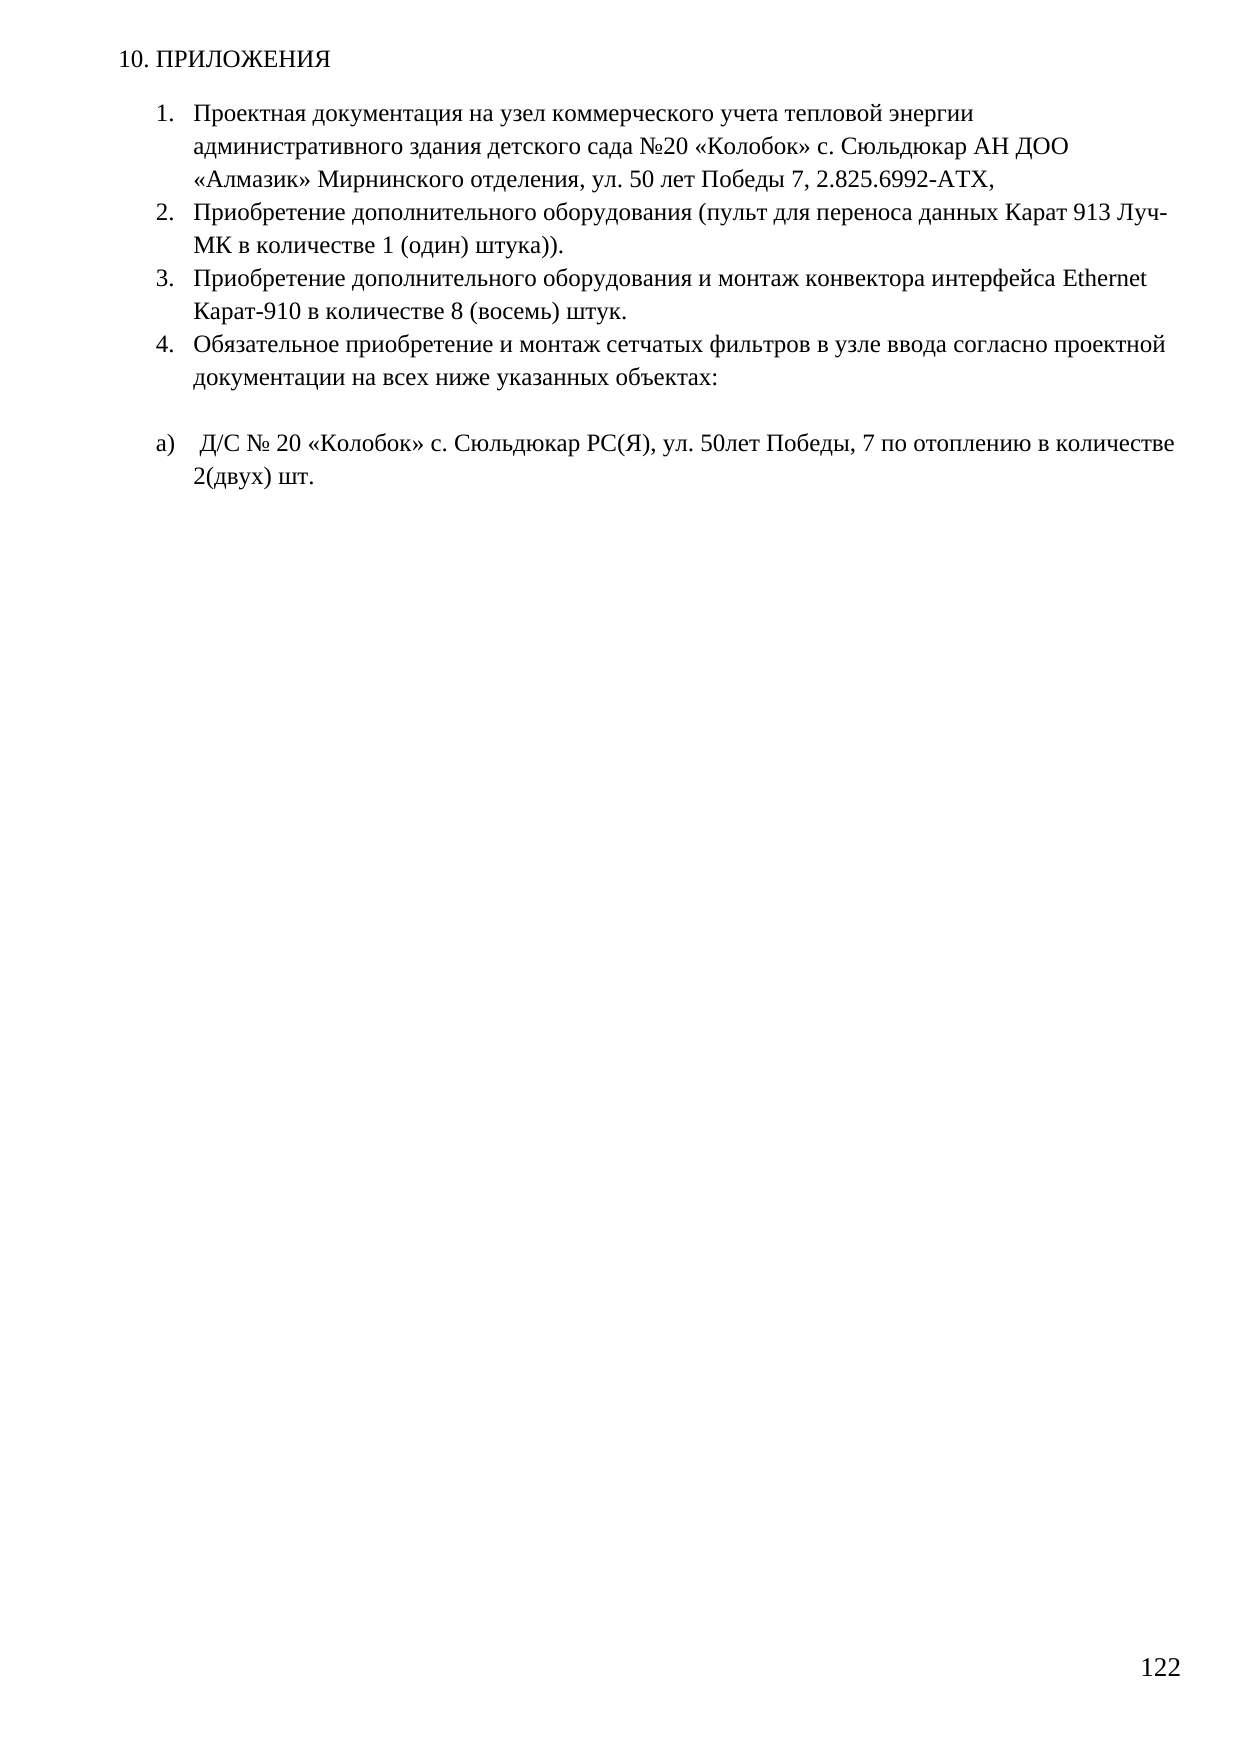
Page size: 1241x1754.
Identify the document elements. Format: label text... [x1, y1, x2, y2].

list Проектная документация на узел коммерческого учета тепловой энергии административного здания детского сада №20 «Колобок» с. Сюльдюкар АН ДОО «Алмазик» Мирнинского отделения, ул. 50 лет Победы 7, 2.825.6992-АТХ, [156, 98, 1181, 193]
list Д/С № 20 «Колобок» с. Сюльдюкар РС(Я), ул. 50лет Победы, 7 по отоплению в количестве 2(двух) шт. [156, 428, 1181, 490]
list Приобретение дополнительного оборудования (пульт для переноса данных Карат 913 Луч-МК в количестве 1 (один) штука)). [156, 197, 1181, 259]
list Обязательное приобретение и монтаж сетчатых фильтров в узле ввода согласно проектной документации на всех ниже указанных объектах: [156, 329, 1181, 391]
text 10. ПРИЛОЖЕНИЯ [118, 44, 1181, 73]
list Приобретение дополнительного оборудования и монтаж конвектора интерфейса Ethernet Карат-910 в количестве 8 (восемь) штук. [156, 263, 1181, 325]
